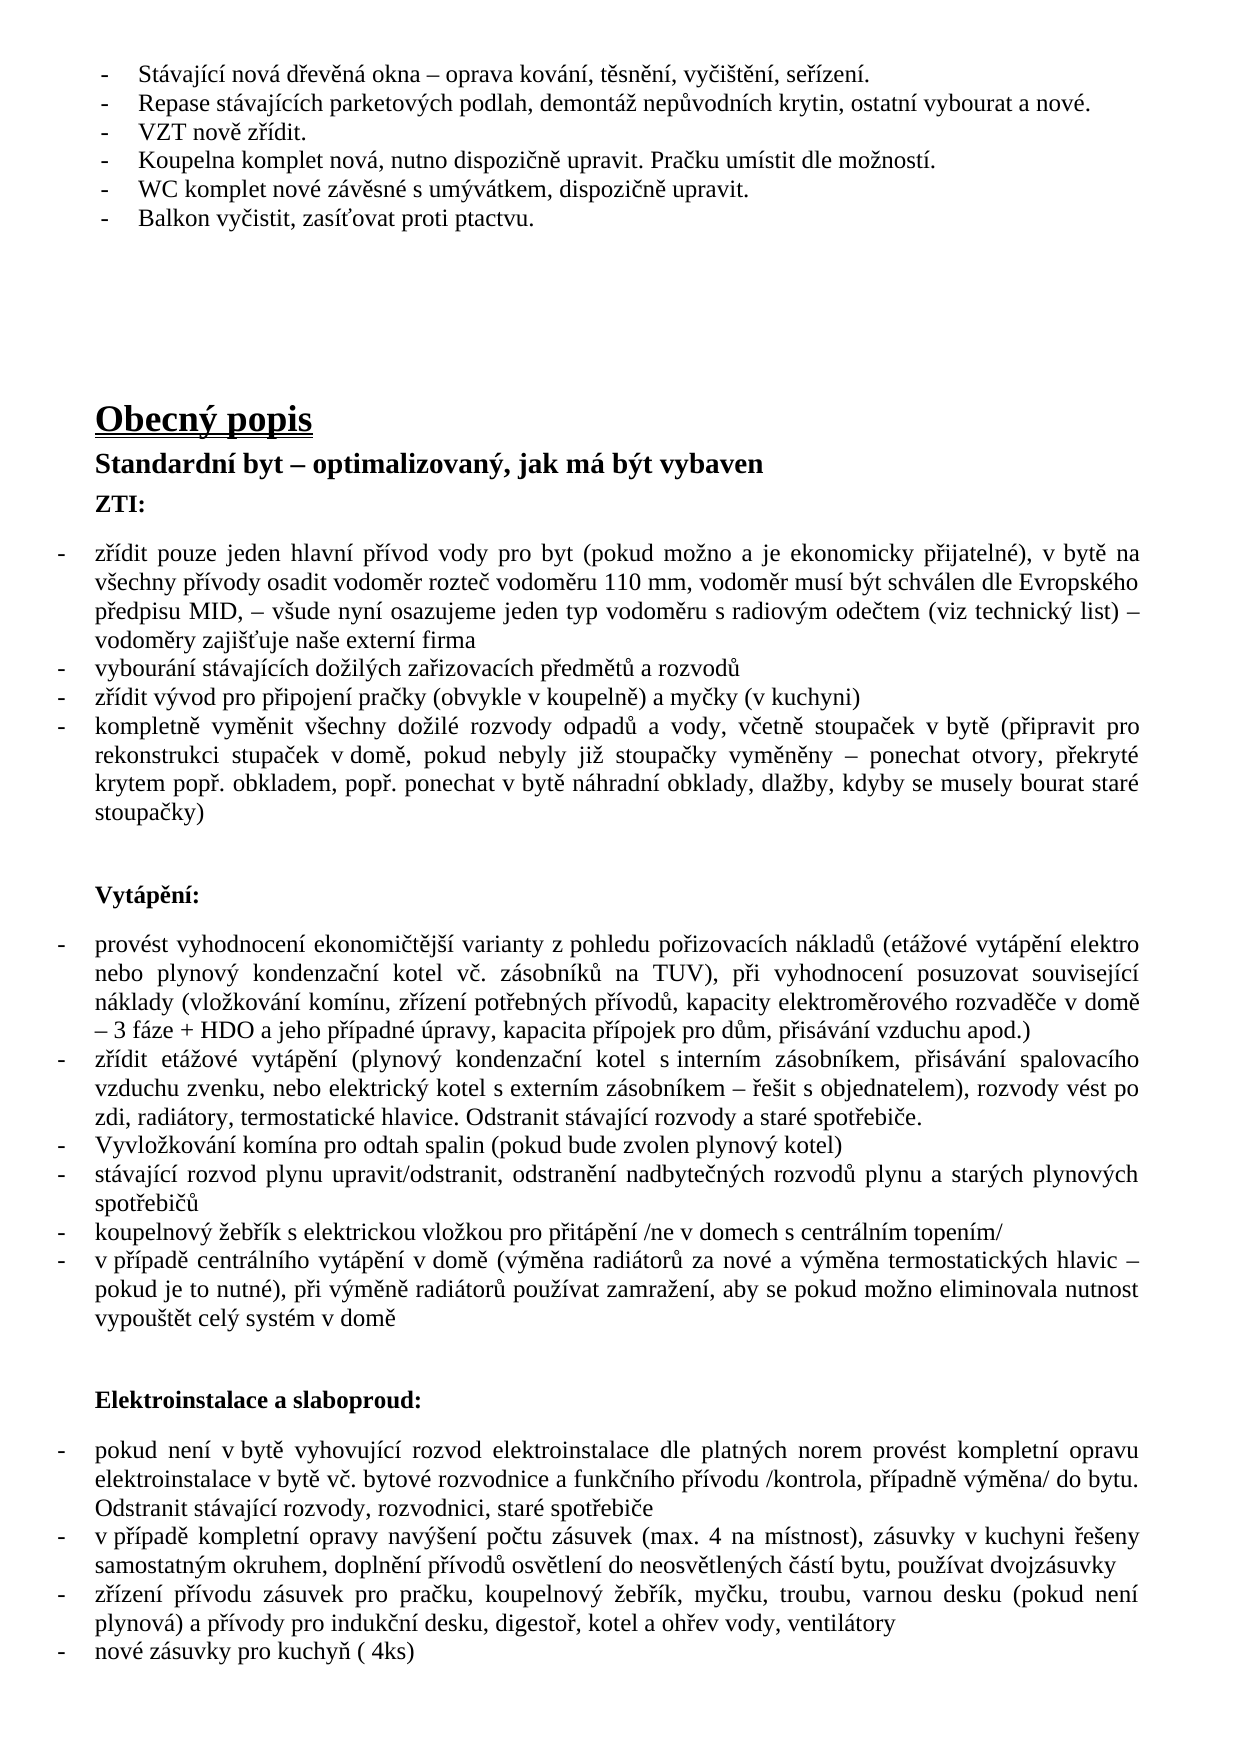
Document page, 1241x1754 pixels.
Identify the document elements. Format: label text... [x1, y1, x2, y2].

list vybourání stávajících dožilých zařizovacích předmětů a rozvodů [57, 653, 1140, 682]
list zřídit vývod pro připojení pračky (obvykle v koupelně) a myčky (v kuchyni) [57, 682, 1140, 711]
text ZTI: [94, 489, 1140, 518]
list stávající rozvod plynu upravit/odstranit, odstranění nadbytečných rozvodů plynu a starých plynových spotřebičů [57, 1159, 1140, 1217]
list zřízení přívodu zásuvek pro pračku, koupelnový žebřík, myčku, troubu, varnou desku (pokud není plynová) a přívody pro indukční desku, digestoř, kotel a ohřev vody, ventilátory [57, 1579, 1140, 1636]
text Standardní byt – optimalizovaný, jak má být vybaven [94, 446, 1140, 480]
list zřídit etážové vytápění (plynový kondenzační kotel s interním zásobníkem, přisávání spalovacího vzduchu zvenku, nebo elektrický kotel s externím zásobníkem – řešit s objednatelem), rozvody vést po zdi, radiátory, termostatické hlavice. Odstranit stávající rozvody a staré spotřebiče. [57, 1044, 1140, 1131]
list v případě centrálního vytápění v domě (výměna radiátorů za nové a výměna termostatických hlavic – pokud je to nutné), při výměně radiátorů používat zamražení, aby se pokud možno eliminovala nutnost vypouštět celý systém v domě [57, 1246, 1140, 1332]
text Vytápění: [94, 880, 1140, 908]
list koupelnový žebřík s elektrickou vložkou pro přitápění /ne v domech s centrálním topením/ [57, 1217, 1140, 1246]
list pokud není v bytě vyhovující rozvod elektroinstalace dle platných norem provést kompletní opravu elektroinstalace v bytě vč. bytové rozvodnice a funkčního přívodu /kontrola, případně výměna/ do bytu. Odstranit stávající rozvody, rozvodnici, staré spotřebiče [57, 1435, 1140, 1521]
list zřídit pouze jeden hlavní přívod vody pro byt (pokud možno a je ekonomicky přijatelné), v bytě na všechny přívody osadit vodoměr rozteč vodoměru 110 mm, vodoměr musí být schválen dle Evropského předpisu MID, – všude nyní osazujeme jeden typ vodoměru s radiovým odečtem (viz technický list) – vodoměry zajišťuje naše externí firma [57, 538, 1140, 653]
list Balkon vyčistit, zasíťovat proti ptactvu. [100, 203, 1140, 232]
list Stávající nová dřevěná okna – oprava kování, těsnění, vyčištění, seřízení. [100, 59, 1140, 88]
text Obecný popis [94, 397, 1140, 440]
list VZT nově zřídit. [100, 117, 1140, 145]
list provést vyhodnocení ekonomičtější varianty z pohledu pořizovacích nákladů (etážové vytápění elektro nebo plynový kondenzační kotel vč. zásobníků na TUV), při vyhodnocení posuzovat související náklady (vložkování komínu, zřízení potřebných přívodů, kapacity elektroměrového rozvaděče v domě – 3 fáze + HDO a jeho případné úpravy, kapacita přípojek pro dům, přisávání vzduchu apod.) [57, 929, 1140, 1044]
list Repase stávajících parketových podlah, demontáž nepůvodních krytin, ostatní vybourat a nové. [100, 88, 1140, 117]
list nové zásuvky pro kuchyň ( 4ks) [57, 1636, 1140, 1665]
list kompletně vyměnit všechny dožilé rozvody odpadů a vody, včetně stoupaček v bytě (připravit pro rekonstrukci stupaček v domě, pokud nebyly již stoupačky vyměněny – ponechat otvory, překryté krytem popř. obkladem, popř. ponechat v bytě náhradní obklady, dlažby, kdyby se musely bourat staré stoupačky) [57, 711, 1140, 826]
text Elektroinstalace a slaboproud: [94, 1386, 1140, 1414]
list Koupelna komplet nová, nutno dispozičně upravit. Pračku umístit dle možností. [100, 145, 1140, 174]
list WC komplet nové závěsné s umývátkem, dispozičně upravit. [100, 174, 1140, 203]
list Vyvložkování komína pro odtah spalin (pokud bude zvolen plynový kotel) [57, 1131, 1140, 1159]
list v případě kompletní opravy navýšení počtu zásuvek (max. 4 na místnost), zásuvky v kuchyni řešeny samostatným okruhem, doplnění přívodů osvětlení do neosvětlených částí bytu, používat dvojzásuvky [57, 1521, 1140, 1579]
